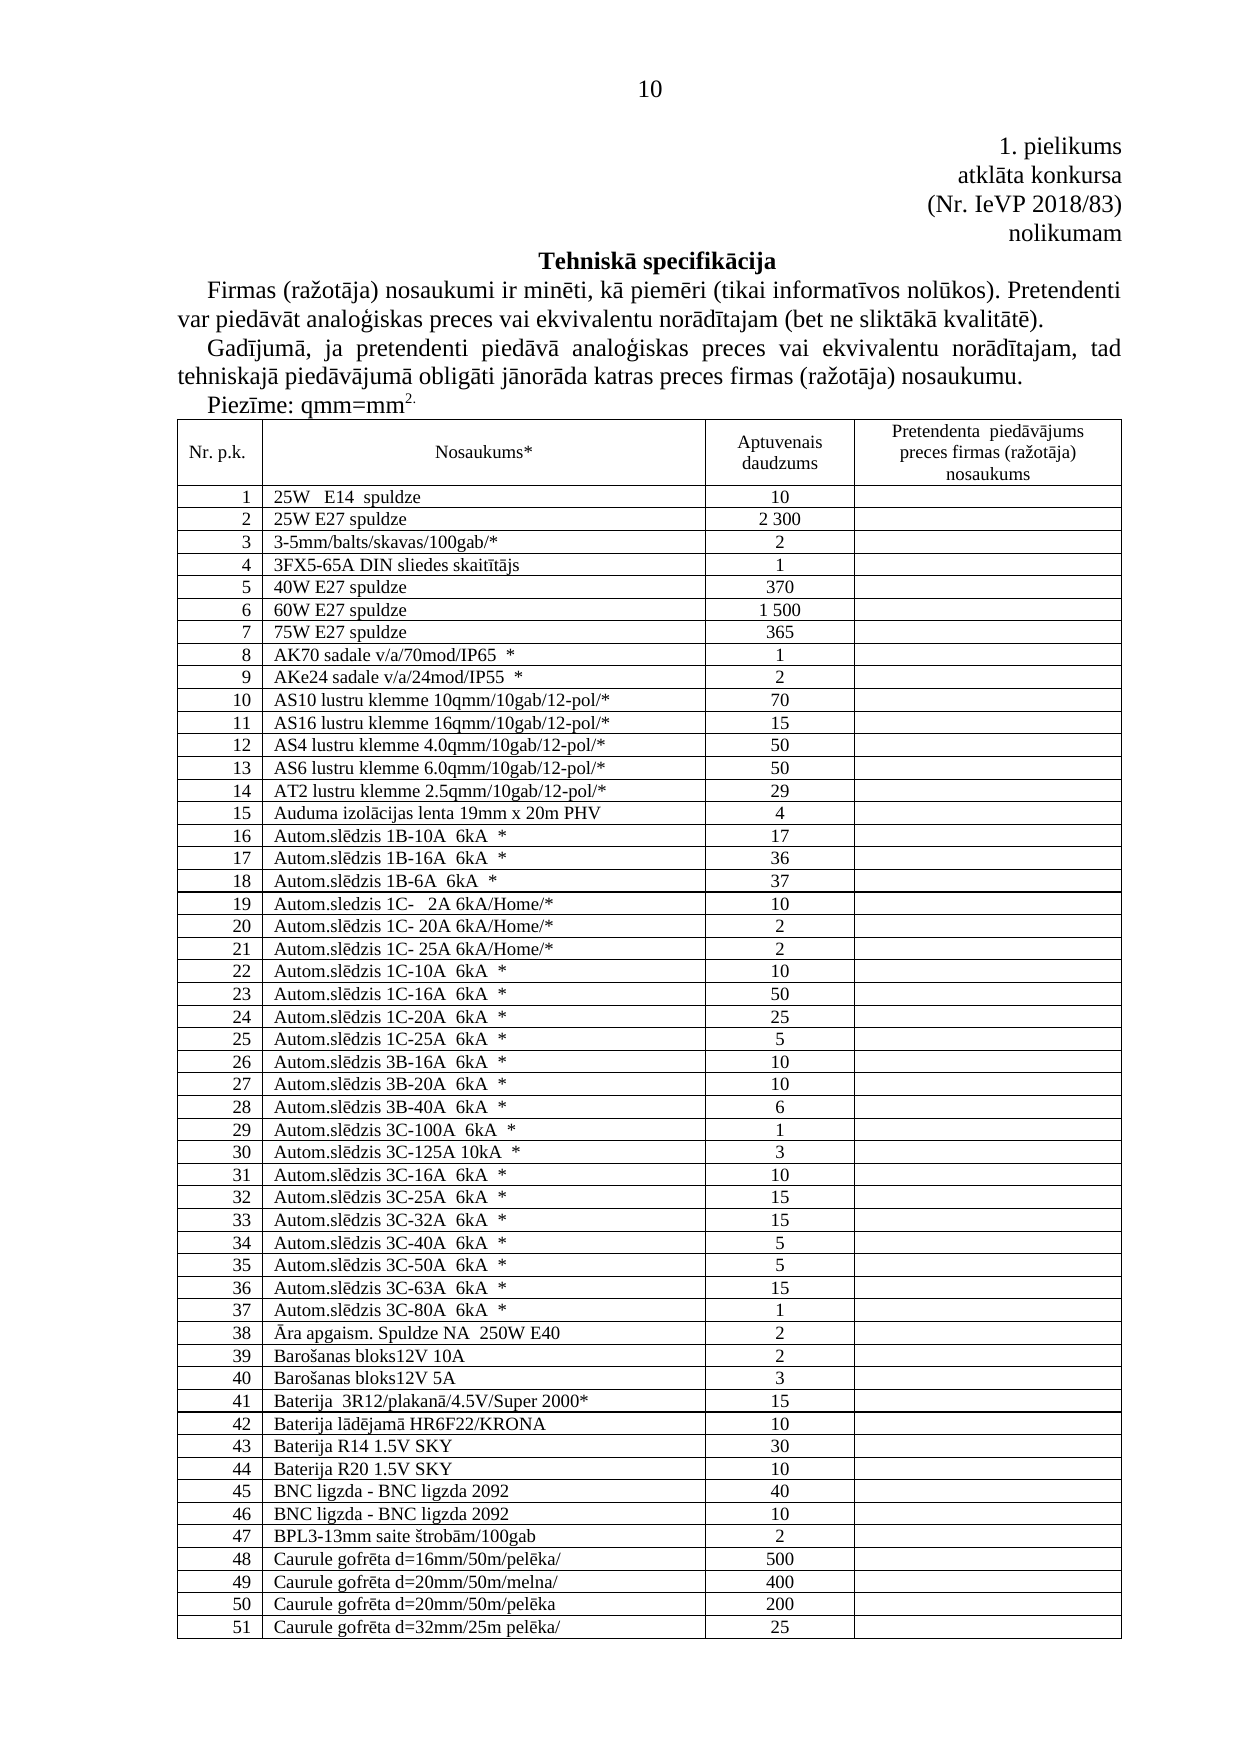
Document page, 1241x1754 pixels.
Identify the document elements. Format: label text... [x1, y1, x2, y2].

table_cell Autom.slēdzis 3C-80A 6kA * [263, 1299, 705, 1321]
table_cell 40W E27 spuldze [263, 576, 705, 598]
table_cell 19 [178, 893, 262, 914]
table_cell BNC ligzda - BNC ligzda 2092 [263, 1503, 705, 1524]
table_cell 3FX5-65A DIN sliedes skaitītājs [263, 554, 705, 575]
table_cell 15 [706, 1277, 854, 1298]
table_cell 5 [178, 576, 262, 598]
table_cell 36 [706, 847, 854, 869]
table_cell Autom.slēdzis 1C-20A 6kA * [263, 1006, 705, 1027]
table_cell 3 [706, 1141, 854, 1163]
table_cell [855, 1006, 1121, 1027]
table_cell [855, 1232, 1121, 1253]
table_cell [855, 757, 1121, 778]
table_cell Autom.sledzis 1C- 2A 6kA/Home/* [263, 893, 705, 914]
table_cell 30 [178, 1141, 262, 1163]
table_cell [855, 1277, 1121, 1298]
table_cell 5 [706, 1254, 854, 1276]
table_cell 12 [178, 734, 262, 756]
table_cell AS4 lustru klemme 4.0qmm/10gab/12-pol/* [263, 734, 705, 756]
table_cell [855, 1299, 1121, 1321]
table_cell AS10 lustru klemme 10qmm/10gab/12-pol/* [263, 689, 705, 711]
table_cell [855, 780, 1121, 801]
table_cell 10 [706, 1458, 854, 1479]
table_cell 48 [178, 1548, 262, 1569]
text atklāta konkursa [177, 160, 1122, 189]
table_cell Baterija R20 1.5V SKY [263, 1458, 705, 1479]
table_cell [855, 1503, 1121, 1524]
table_cell AS16 lustru klemme 16qmm/10gab/12-pol/* [263, 712, 705, 733]
table_cell 15 [706, 1390, 854, 1411]
table_cell Barošanas bloks12V 10A [263, 1345, 705, 1366]
table_cell Autom.slēdzis 1B-16A 6kA * [263, 847, 705, 869]
table_cell 10 [706, 1051, 854, 1072]
table_cell 6 [178, 599, 262, 620]
table_cell [855, 1480, 1121, 1502]
table_cell Autom.slēdzis 3B-16A 6kA * [263, 1051, 705, 1072]
table_cell 2 [706, 666, 854, 688]
table_cell AK70 sadale v/a/70mod/IP65 * [263, 644, 705, 665]
table_header Pretendenta piedāvājums preces firmas (ražotāja) nosaukums [855, 420, 1121, 484]
table_cell Baterija R14 1.5V SKY [263, 1435, 705, 1457]
table_cell Autom.slēdzis 3C-25A 6kA * [263, 1186, 705, 1208]
table_cell [855, 644, 1121, 665]
table_cell [855, 1345, 1121, 1366]
table_cell 47 [178, 1525, 262, 1547]
text Gadījumā, ja pretendenti piedāvā analoģiskas preces vai ekvivalentu norādītajam, tad tehniskajā piedāvājumā obligāti jānorāda katras preces firmas (ražotāja) nosaukumu. [177, 333, 1122, 390]
table_cell Āra apgaism. Spuldze NA 250W E40 [263, 1322, 705, 1343]
table_cell Autom.slēdzis 1B-6A 6kA * [263, 870, 705, 891]
table_cell [855, 666, 1121, 688]
table_cell 2 [178, 508, 262, 530]
table_cell 39 [178, 1345, 262, 1366]
table_header Nosaukums* [263, 420, 705, 484]
table_cell [855, 1571, 1121, 1592]
table_cell 50 [706, 757, 854, 778]
table_cell [855, 870, 1121, 891]
table_cell 51 [178, 1616, 262, 1637]
table_cell [855, 1141, 1121, 1163]
table_cell 33 [178, 1209, 262, 1231]
table_cell 29 [706, 780, 854, 801]
table_cell 2 300 [706, 508, 854, 530]
table_cell BPL3-13mm saite štrobām/100gab [263, 1525, 705, 1547]
table_cell 31 [178, 1164, 262, 1185]
table_cell 35 [178, 1254, 262, 1276]
table_cell 38 [178, 1322, 262, 1343]
table_cell Autom.slēdzis 1B-10A 6kA * [263, 825, 705, 846]
table_cell [855, 802, 1121, 824]
table_cell 3 [178, 531, 262, 552]
text nolikumam [177, 218, 1122, 246]
table_cell Autom.slēdzis 3C-40A 6kA * [263, 1232, 705, 1253]
table_cell 15 [706, 1209, 854, 1231]
table_cell [855, 1616, 1121, 1637]
table_cell 5 [706, 1232, 854, 1253]
table_cell 20 [178, 915, 262, 937]
table_cell [855, 1593, 1121, 1615]
text Firmas (ražotāja) nosaukumi ir minēti, kā piemēri (tikai informatīvos nolūkos). Pretendenti var piedāvāt analoģiskas preces vai ekvivalentu norādītajam (bet ne sliktākā kvalitātē). [177, 275, 1122, 333]
table_cell 500 [706, 1548, 854, 1569]
table_cell 2 [706, 1345, 854, 1366]
table_cell 70 [706, 689, 854, 711]
table_cell 10 [706, 486, 854, 507]
table_cell [855, 689, 1121, 711]
table_cell 26 [178, 1051, 262, 1072]
table_cell 2 [706, 531, 854, 552]
table_cell 42 [178, 1413, 262, 1434]
table_cell 10 [706, 1413, 854, 1434]
table_cell [855, 599, 1121, 620]
table_cell 50 [706, 734, 854, 756]
table_cell 25W E27 spuldze [263, 508, 705, 530]
table_cell 2 [706, 938, 854, 959]
table_cell AT2 lustru klemme 2.5qmm/10gab/12-pol/* [263, 780, 705, 801]
table_cell 25 [706, 1006, 854, 1027]
table_cell [855, 508, 1121, 530]
table_cell 17 [706, 825, 854, 846]
table_cell 25 [178, 1028, 262, 1050]
table_cell [855, 531, 1121, 552]
table_cell 37 [706, 870, 854, 891]
table_cell 10 [706, 960, 854, 982]
table_cell 28 [178, 1096, 262, 1117]
table_cell 25W E14 spuldze [263, 486, 705, 507]
table_header Aptuvenais daudzums [706, 420, 854, 484]
table_cell 60W E27 spuldze [263, 599, 705, 620]
table_cell Autom.slēdzis 3C-32A 6kA * [263, 1209, 705, 1231]
table_cell 7 [178, 621, 262, 643]
table_cell 16 [178, 825, 262, 846]
table_cell 50 [706, 983, 854, 1004]
table_cell 13 [178, 757, 262, 778]
table_cell [855, 825, 1121, 846]
table_cell 10 [706, 1073, 854, 1095]
table_cell [855, 983, 1121, 1004]
table_cell 75W E27 spuldze [263, 621, 705, 643]
table_cell 37 [178, 1299, 262, 1321]
table_cell 21 [178, 938, 262, 959]
table_cell [855, 1525, 1121, 1547]
table_cell [855, 1413, 1121, 1434]
table_cell Caurule gofrēta d=32mm/25m pelēka/ [263, 1616, 705, 1637]
text (Nr. IeVP 2018/83) [177, 189, 1122, 218]
table_cell Caurule gofrēta d=16mm/50m/pelēka/ [263, 1548, 705, 1569]
table_cell 22 [178, 960, 262, 982]
table_cell 27 [178, 1073, 262, 1095]
table_cell 10 [178, 689, 262, 711]
table_cell Baterija lādējamā HR6F22/KRONA [263, 1413, 705, 1434]
table_cell Autom.slēdzis 3B-20A 6kA * [263, 1073, 705, 1095]
table_cell 3 [706, 1367, 854, 1389]
table_cell 1 [706, 1119, 854, 1140]
table_cell [855, 847, 1121, 869]
table_cell 2 [706, 915, 854, 937]
text Piezīme: qmm=mm2. [177, 390, 1122, 419]
table_cell [855, 1164, 1121, 1185]
table_cell 400 [706, 1571, 854, 1592]
table_cell 9 [178, 666, 262, 688]
table_cell 11 [178, 712, 262, 733]
table_cell 1 [706, 644, 854, 665]
table_cell [855, 1322, 1121, 1343]
table_cell [855, 1254, 1121, 1276]
table_cell BNC ligzda - BNC ligzda 2092 [263, 1480, 705, 1502]
table_cell Autom.slēdzis 1C-25A 6kA * [263, 1028, 705, 1050]
table_cell 14 [178, 780, 262, 801]
table_cell [855, 1458, 1121, 1479]
table_cell 200 [706, 1593, 854, 1615]
table_cell 2 [706, 1525, 854, 1547]
table_cell 4 [178, 554, 262, 575]
table_cell 36 [178, 1277, 262, 1298]
table_cell [855, 1096, 1121, 1117]
table_cell [855, 1209, 1121, 1231]
table_cell Autom.slēdzis 1C- 25A 6kA/Home/* [263, 938, 705, 959]
table_cell 1 [706, 1299, 854, 1321]
table_cell [855, 1548, 1121, 1569]
table_cell 6 [706, 1096, 854, 1117]
table_cell 50 [178, 1593, 262, 1615]
table_cell 10 [706, 1164, 854, 1185]
table_cell [855, 1028, 1121, 1050]
table_cell 17 [178, 847, 262, 869]
table_cell 49 [178, 1571, 262, 1592]
table_cell [855, 734, 1121, 756]
table_cell Autom.slēdzis 3C-50A 6kA * [263, 1254, 705, 1276]
table_cell [855, 915, 1121, 937]
table_cell [855, 712, 1121, 733]
table_cell 46 [178, 1503, 262, 1524]
table_cell 370 [706, 576, 854, 598]
table_cell 5 [706, 1028, 854, 1050]
table_cell [855, 1051, 1121, 1072]
text 1. pielikums [177, 131, 1122, 160]
table_cell 15 [178, 802, 262, 824]
table_cell Autom.slēdzis 3C-100A 6kA * [263, 1119, 705, 1140]
table_cell [855, 576, 1121, 598]
table_cell Autom.slēdzis 3C-16A 6kA * [263, 1164, 705, 1185]
table_cell Autom.slēdzis 1C- 20A 6kA/Home/* [263, 915, 705, 937]
table_cell Barošanas bloks12V 5A [263, 1367, 705, 1389]
table_cell 3-5mm/balts/skavas/100gab/* [263, 531, 705, 552]
table_cell [855, 1367, 1121, 1389]
table_cell [855, 893, 1121, 914]
table_cell 30 [706, 1435, 854, 1457]
table_cell 15 [706, 712, 854, 733]
table_cell Caurule gofrēta d=20mm/50m/pelēka [263, 1593, 705, 1615]
table_cell 32 [178, 1186, 262, 1208]
table_cell 1 [706, 554, 854, 575]
table_cell [855, 1119, 1121, 1140]
table_cell 44 [178, 1458, 262, 1479]
table_cell 25 [706, 1616, 854, 1637]
table_cell Autom.slēdzis 3C-125A 10kA * [263, 1141, 705, 1163]
table_cell Autom.slēdzis 3B-40A 6kA * [263, 1096, 705, 1117]
table_cell 40 [706, 1480, 854, 1502]
table_cell 4 [706, 802, 854, 824]
table_cell [855, 938, 1121, 959]
table_cell 18 [178, 870, 262, 891]
table_cell 43 [178, 1435, 262, 1457]
table_cell 8 [178, 644, 262, 665]
table_cell [855, 621, 1121, 643]
table_cell AKe24 sadale v/a/24mod/IP55 * [263, 666, 705, 688]
table_cell [855, 1435, 1121, 1457]
table_cell Autom.slēdzis 3C-63A 6kA * [263, 1277, 705, 1298]
table_cell Autom.slēdzis 1C-16A 6kA * [263, 983, 705, 1004]
table_cell AS6 lustru klemme 6.0qmm/10gab/12-pol/* [263, 757, 705, 778]
text Tehniskā specifikācija [177, 246, 1137, 275]
table_cell 2 [706, 1322, 854, 1343]
table_cell [855, 1186, 1121, 1208]
table_cell 10 [706, 893, 854, 914]
table_cell Autom.slēdzis 1C-10A 6kA * [263, 960, 705, 982]
table_cell 23 [178, 983, 262, 1004]
table_header Nr. p.k. [178, 420, 262, 484]
table_cell 1 500 [706, 599, 854, 620]
table_cell 24 [178, 1006, 262, 1027]
table_cell 15 [706, 1186, 854, 1208]
table_cell [855, 1390, 1121, 1411]
table_cell 40 [178, 1367, 262, 1389]
table_cell [855, 960, 1121, 982]
table_cell 41 [178, 1390, 262, 1411]
table_cell Baterija 3R12/plakanā/4.5V/Super 2000* [263, 1390, 705, 1411]
table_cell [855, 554, 1121, 575]
table_cell 45 [178, 1480, 262, 1502]
table_cell 365 [706, 621, 854, 643]
table_cell 10 [706, 1503, 854, 1524]
table_cell [855, 1073, 1121, 1095]
table_cell Caurule gofrēta d=20mm/50m/melna/ [263, 1571, 705, 1592]
table_cell [855, 486, 1121, 507]
table_cell 29 [178, 1119, 262, 1140]
table_cell Auduma izolācijas lenta 19mm x 20m PHV [263, 802, 705, 824]
table_cell 34 [178, 1232, 262, 1253]
table_cell 1 [178, 486, 262, 507]
